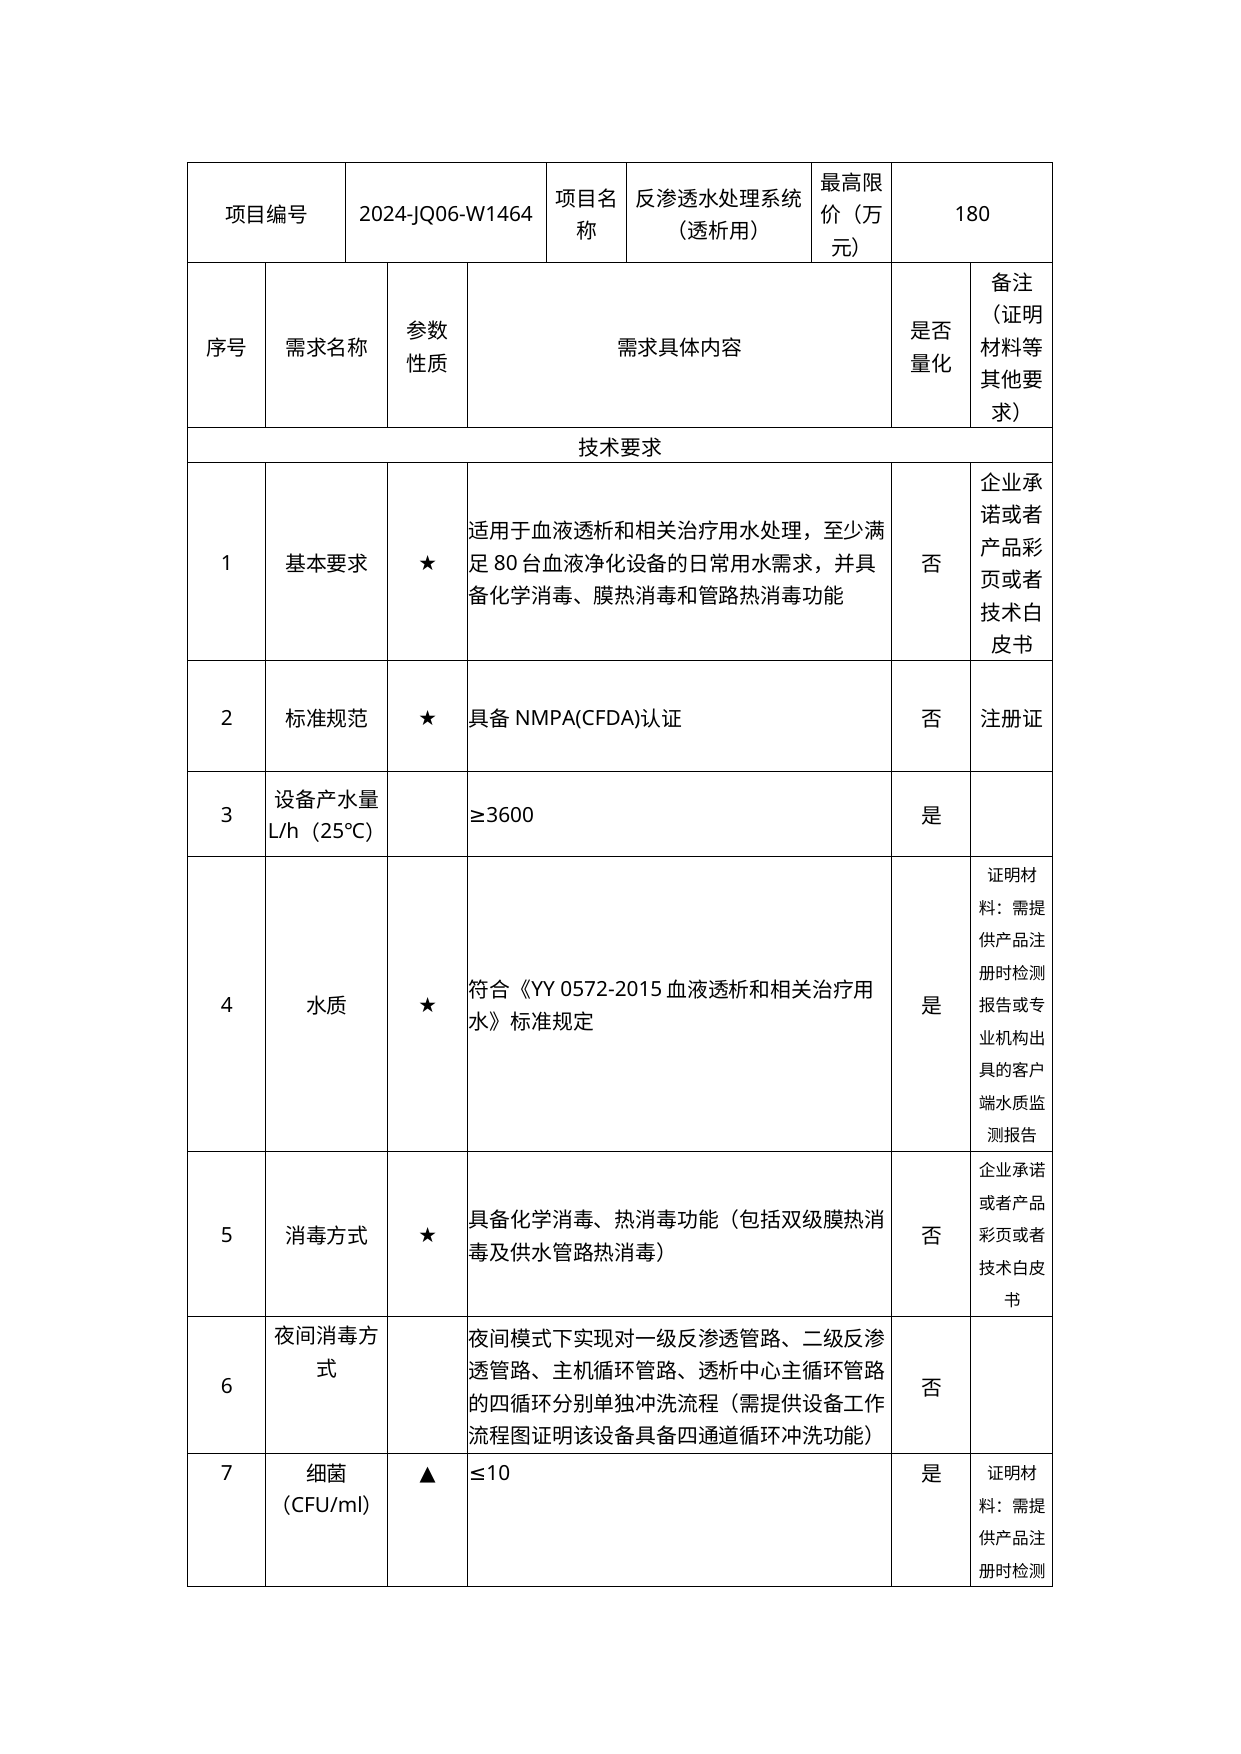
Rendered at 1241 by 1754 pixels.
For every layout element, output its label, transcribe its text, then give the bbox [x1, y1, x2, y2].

table_cell ≥3600 [468, 772, 891, 856]
table_cell [971, 772, 1052, 856]
table_cell 是 [892, 857, 970, 1151]
table_cell 基本要求 [266, 463, 387, 660]
table_cell ≤10 [468, 1454, 891, 1586]
table_cell 反渗透水处理系统（透析用） [627, 163, 811, 262]
table_cell 消毒方式 [266, 1152, 387, 1316]
table_cell ★ [388, 857, 467, 1151]
table_cell 项目名称 [547, 163, 626, 262]
table_cell 水质 [266, 857, 387, 1151]
table_cell 企业承诺或者产品彩页或者技术白皮书 [971, 463, 1052, 660]
table_cell 3 [188, 772, 265, 856]
table_cell ★ [388, 661, 467, 771]
table_cell 夜间模式下实现对一级反渗透管路、二级反渗透管路、主机循环管路、透析中心主循环管路的四循环分别单独冲洗流程（需提供设备工作流程图证明该设备具备四通道循环冲洗功能） [468, 1317, 891, 1453]
table_cell 具备NMPA(CFDA)认证 [468, 661, 891, 771]
table_cell 1 [188, 463, 265, 660]
table_cell 5 [188, 1152, 265, 1316]
table_cell 180 [892, 163, 1052, 262]
table_cell 具备化学消毒、热消毒功能（包括双级膜热消毒及供水管路热消毒） [468, 1152, 891, 1316]
table_cell 是否 量化 [892, 263, 970, 427]
table_cell 标准规范 [266, 661, 387, 771]
table_cell 适用于血液透析和相关治疗用水处理，至少满足80台血液净化设备的日常用水需求，并具备化学消毒、膜热消毒和管路热消毒功能 [468, 463, 891, 660]
table_cell ★ [388, 1152, 467, 1316]
table_cell [971, 1317, 1052, 1453]
table_cell ★ [388, 463, 467, 660]
table_cell 技术要求 [188, 428, 1052, 462]
table_cell 2024-JQ06-W1464 [346, 163, 546, 262]
table_cell 细菌（CFU/ml） [266, 1454, 387, 1586]
table_cell 否 [892, 463, 970, 660]
table_cell [388, 1317, 467, 1453]
table_cell 否 [892, 661, 970, 771]
table_cell 符合《YY 0572-2015血液透析和相关治疗用水》标准规定 [468, 857, 891, 1151]
table_cell 参数 性质 [388, 263, 467, 427]
table_cell 证明材料：需提供产品注册时检测报告或专业机构出具的客户端水质监测报告 [971, 857, 1052, 1151]
table_cell 设备产水量 L/h（25℃） [266, 772, 387, 856]
table_cell 否 [892, 1317, 970, 1453]
table_cell 需求具体内容 [468, 263, 891, 427]
table_cell 最高限价（万元） [812, 163, 891, 262]
table_cell 否 [892, 1152, 970, 1316]
table_cell 夜间消毒方式 [266, 1317, 387, 1453]
table_cell 是 [892, 772, 970, 856]
table_cell 注册证 [971, 661, 1052, 771]
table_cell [971, 1454, 1052, 1586]
table_cell 2 [188, 661, 265, 771]
table_cell 备注（证明材料等其他要求） [971, 263, 1052, 427]
table_cell 序号 [188, 263, 265, 427]
table_cell 6 [188, 1317, 265, 1453]
table_cell 4 [188, 857, 265, 1151]
table_cell ▲ [388, 1454, 467, 1586]
table_cell 项目编号 [188, 163, 345, 262]
table_cell 是 [892, 1454, 970, 1586]
table_cell 企业承诺或者产品彩页或者技术白皮书 [971, 1152, 1052, 1316]
table_cell 7 [188, 1454, 265, 1586]
table_cell [388, 772, 467, 856]
table_cell 需求名称 [266, 263, 387, 427]
